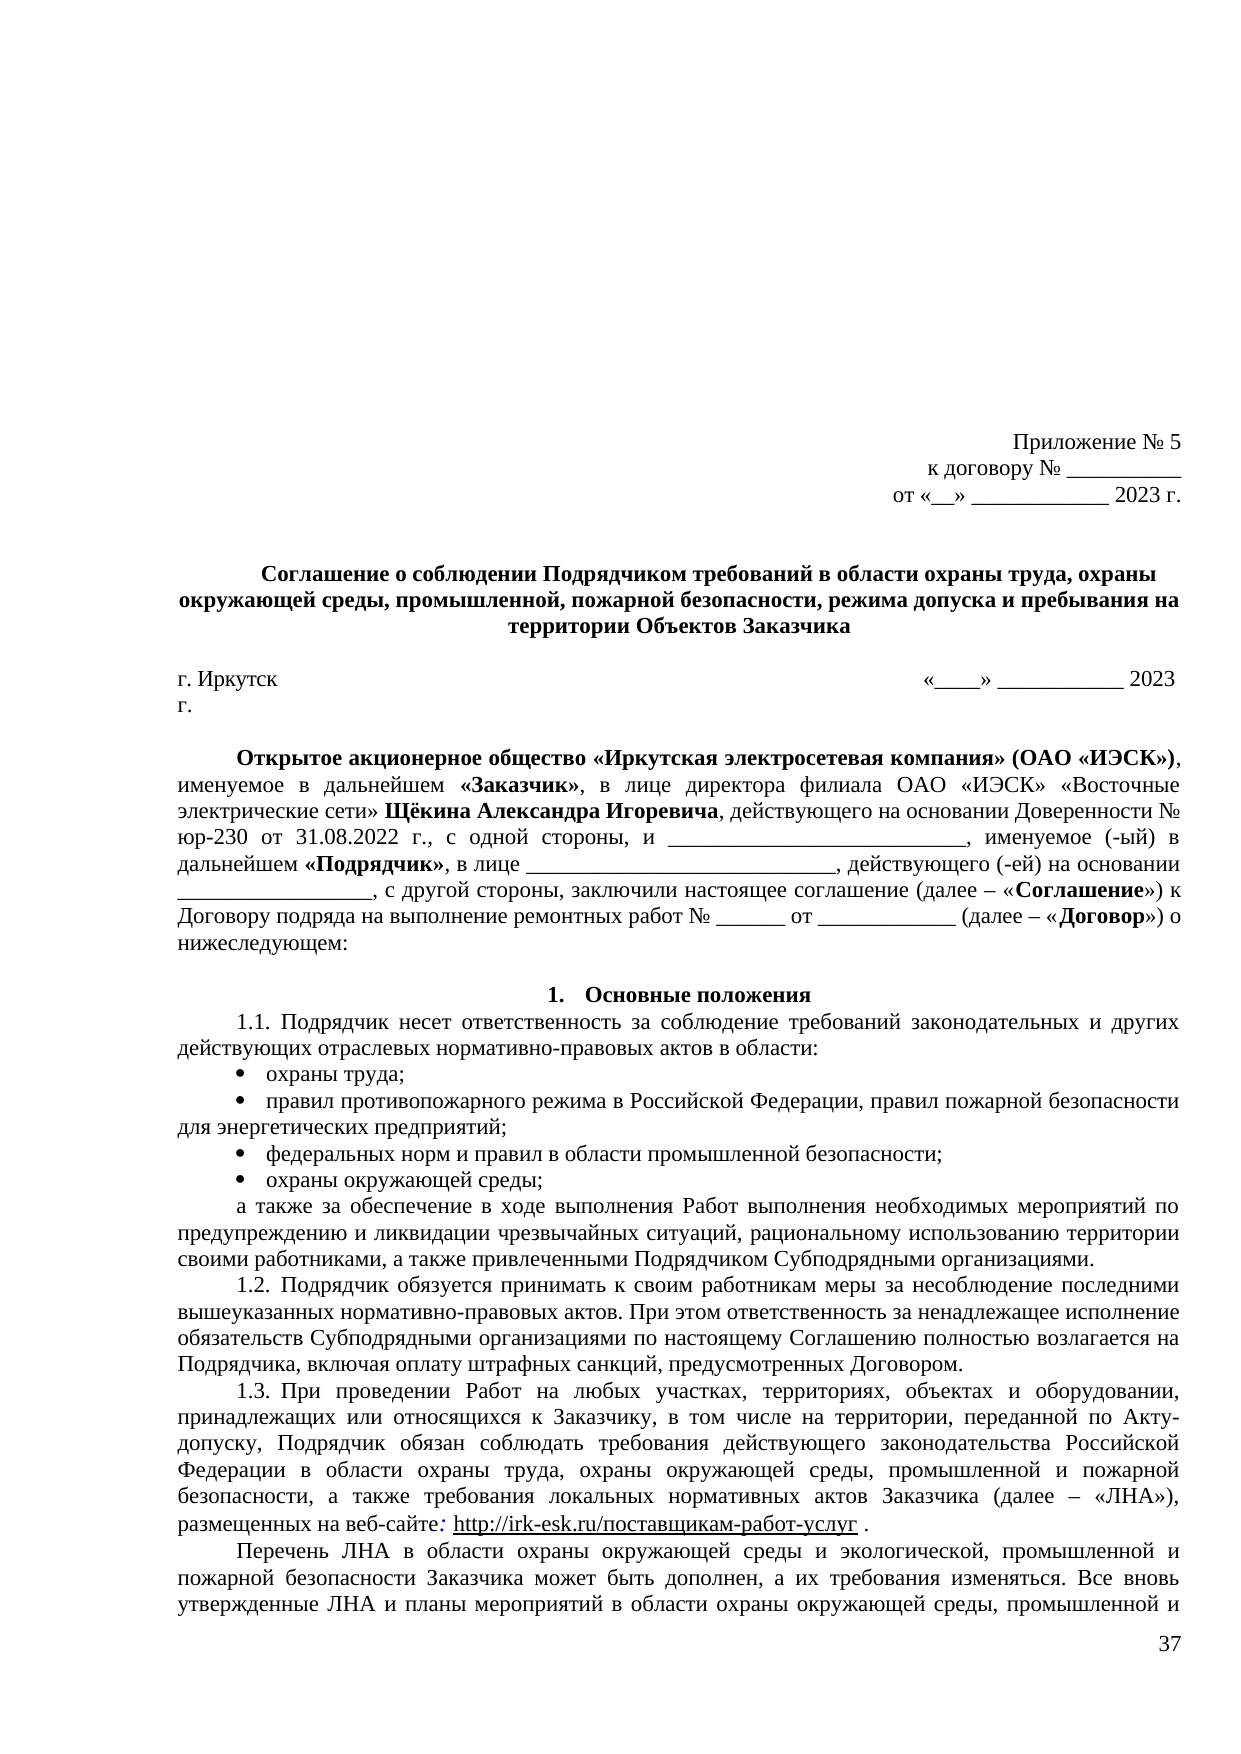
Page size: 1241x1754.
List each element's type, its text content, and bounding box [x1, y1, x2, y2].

text г. Иркутск «____» ___________ 2023 г. [177, 665, 1175, 718]
list Подрядчик обязуется принимать к своим работникам меры за несоблюдение последними вышеуказанных нормативно-правовых актов. При этом ответственность за ненадлежащее исполнение обязательств Субподрядными организациями по настоящему Соглашению полностью возлагается на Подрядчика, включая оплату штрафных санкций, предусмотренных Договором. [177, 1271, 1181, 1377]
list Подрядчик несет ответственность за соблюдение требований законодательных и других действующих отраслевых нормативно-правовых актов в области: [177, 1008, 1181, 1061]
list Соглашение о соблюдении Подрядчиком требований в области охраны труда, охраны окружающей среды, промышленной, пожарной безопасности, режима допуска и пребывания на территории Объектов Заказчика [177, 560, 1181, 639]
list При проведении Работ на любых участках, территориях, объектах и оборудовании, принадлежащих или относящихся к Заказчику, в том числе на территории, переданной по Акту-допуску, Подрядчик обязан соблюдать требования действующего законодательства Российской Федерации в области охраны труда, охраны окружающей среды, промышленной и пожарной безопасности, а также требования локальных нормативных актов Заказчика (далее – «ЛНА»), размещенных на веб-сайте: http://irk-esk.ru/поставщикам-работ-услуг . [177, 1377, 1181, 1537]
list охраны окружающей среды; [177, 1166, 1181, 1192]
text а также за обеспечение в ходе выполнения Работ выполнения необходимых мероприятий по предупреждению и ликвидации чрезвычайных ситуаций, рациональному использованию территории своими работниками, а также привлеченными Подрядчиком Субподрядными организациями. [177, 1192, 1181, 1271]
text к договору № __________ [177, 454, 1181, 481]
list Основные положения [177, 981, 1181, 1008]
list охраны труда; [177, 1061, 1181, 1087]
text Открытое акционерное общество «Иркутская электросетевая компания» (ОАО «ИЭСК»), именуемое в дальнейшем «Заказчик», в лице директора филиала ОАО «ИЭСК» «Восточные электрические сети» Щёкина Александра Игоревича, действующего на основании Доверенности № юр-230 от 31.08.2022 г., с одной стороны, и __________________________, именуемое (-ый) в дальнейшем «Подрядчик», в лице ___________________________, действующего (-ей) на основании _________________, с другой стороны, заключили настоящее соглашение (далее – «Соглашение») к Договору подряда на выполнение ремонтных работ № ______ от ____________ (далее – «Договор») о нижеследующем: [177, 744, 1181, 955]
text Приложение № 5 [177, 428, 1181, 454]
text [177, 1537, 1181, 1616]
list федеральных норм и правил в области промышленной безопасности; [177, 1139, 1181, 1166]
list правил противопожарного режима в Российской Федерации, правил пожарной безопасности для энергетических предприятий; [177, 1087, 1181, 1139]
text от «__» ____________ 2023 г. [177, 481, 1181, 507]
